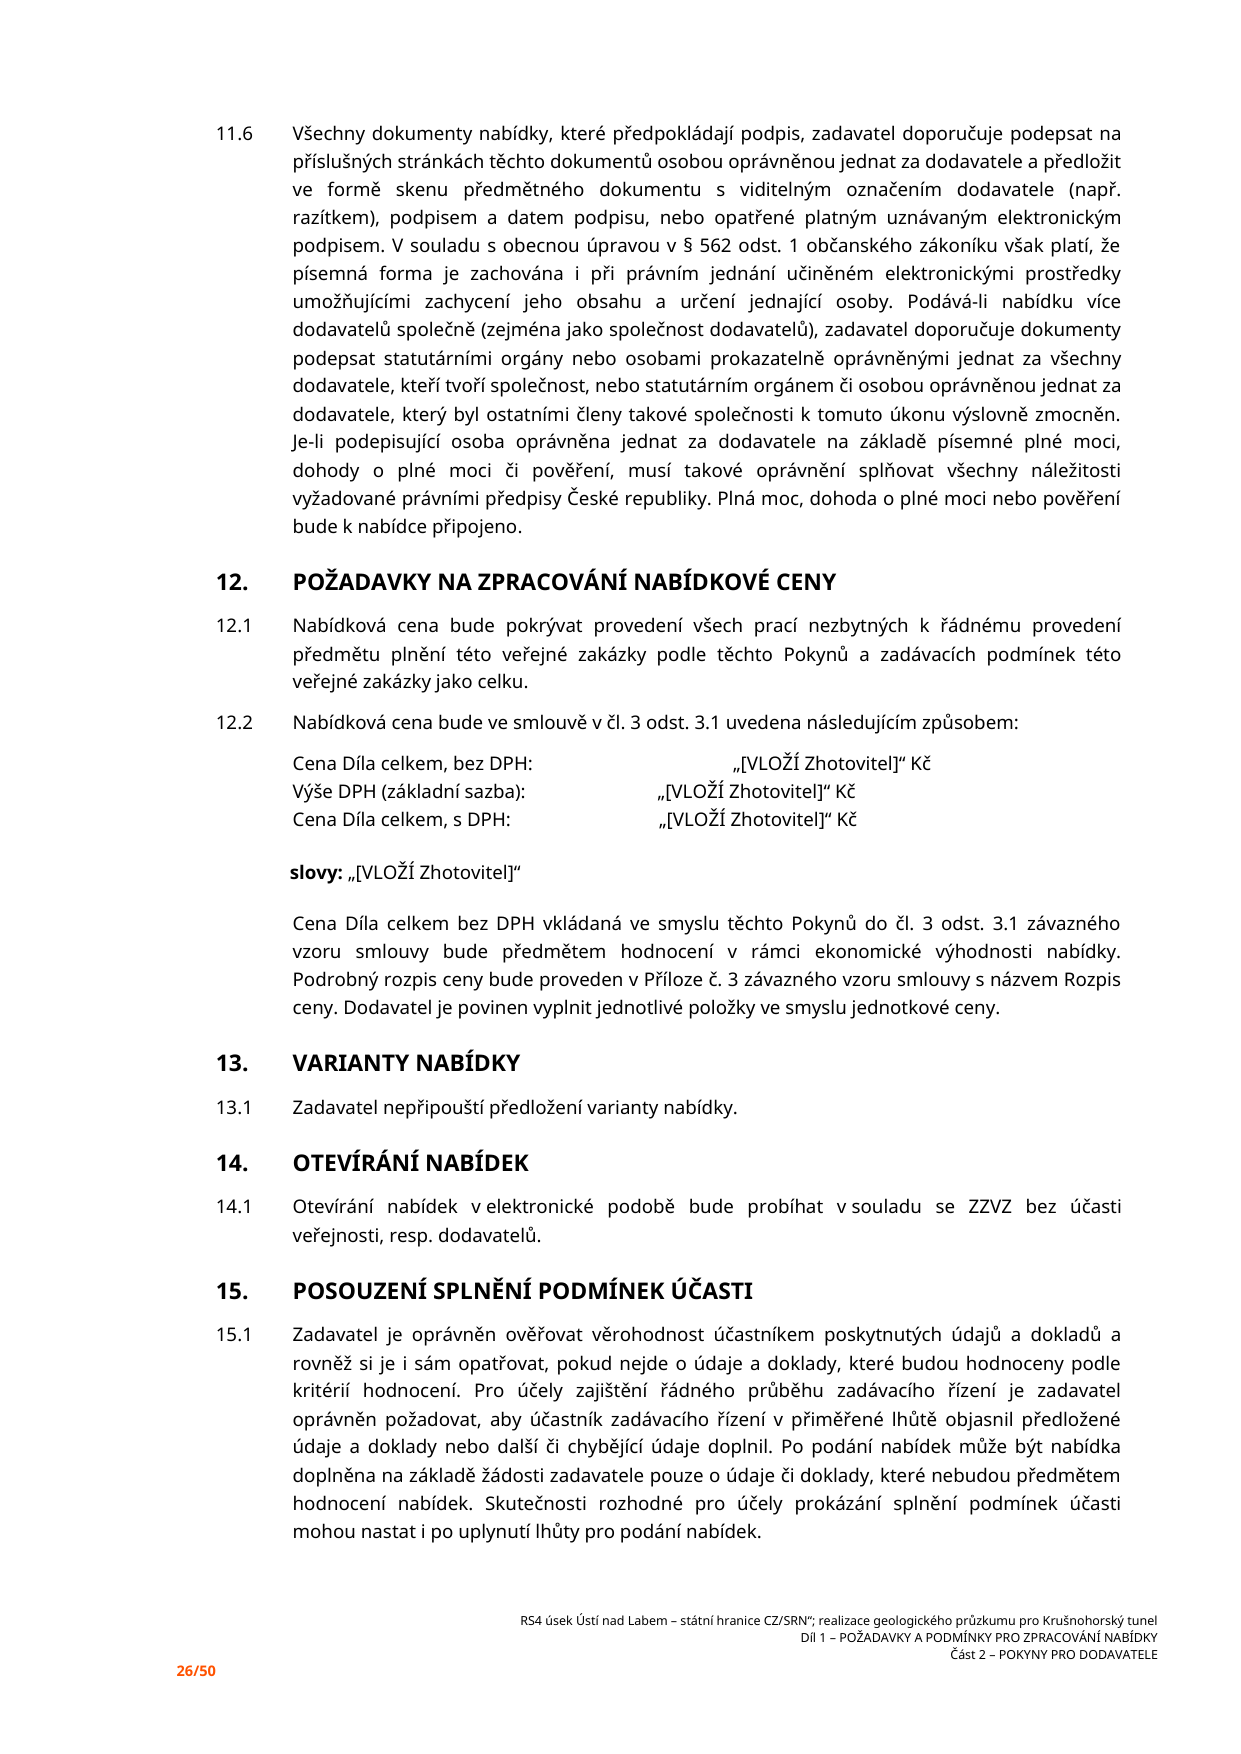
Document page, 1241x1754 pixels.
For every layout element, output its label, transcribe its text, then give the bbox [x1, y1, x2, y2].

text POSOUZENÍ SPLNĚNÍ PODMÍNEK ÚČASTI [216, 1275, 1122, 1306]
list slovy: „[VLOŽÍ Zhotovitel]“ [286, 859, 1122, 885]
text Nabídková cena bude ve smlouvě v čl. 3 odst. 3.1 uvedena následujícím způsobem: [216, 709, 1122, 735]
text Všechny dokumenty nabídky, které předpokládají podpis, zadavatel doporučuje podepsat na příslušných stránkách těchto dokumentů osobou oprávněnou jednat za dodavatele a předložit ve formě skenu předmětného dokumentu s viditelným označením dodavatele (např. razítkem), podpisem a datem podpisu, nebo opatřené platným uznávaným elektronickým podpisem. V souladu s obecnou úpravou v § 562 odst. 1 občanského zákoníku však platí, že písemná forma je zachována i při právním jednání učiněném elektronickými prostředky umožňujícími zachycení jeho obsahu a určení jednající osoby. Podává-li nabídku více dodavatelů společně (zejména jako společnost dodavatelů), zadavatel doporučuje dokumenty podepsat statutárními orgány nebo osobami prokazatelně oprávněnými jednat za všechny dodavatele, kteří tvoří společnost, nebo statutárním orgánem či osobou oprávněnou jednat za dodavatele, který byl ostatními členy takové společnosti k tomuto úkonu výslovně zmocněn. Je-li podepisující osoba oprávněna jednat za dodavatele na základě písemné plné moci, dohody o plné moci či pověření, musí takové oprávnění splňovat všechny náležitosti vyžadované právními předpisy České republiky. Plná moc, dohoda o plné moci nebo pověření bude k nabídce připojeno. [216, 121, 1122, 538]
text Zadavatel nepřipouští předložení varianty nabídky. [216, 1094, 1122, 1119]
text POŽADAVKY NA ZPRACOVÁNÍ NABÍDKOVÉ CENY [216, 566, 1122, 597]
list Cena Díla celkem, bez DPH: „[VLOŽÍ Zhotovitel]“ Kč [292, 750, 1122, 775]
text Zadavatel je oprávněn ověřovat věrohodnost účastníkem poskytnutých údajů a dokladů a rovněž si je i sám opatřovat, pokud nejde o údaje a doklady, které budou hodnoceny podle kritérií hodnocení. Pro účely zajištění řádného průběhu zadávacího řízení je zadavatel oprávněn požadovat, aby účastník zadávacího řízení v přiměřené lhůtě objasnil předložené údaje a doklady nebo další či chybějící údaje doplnil. Po podání nabídek může být nabídka doplněna na základě žádosti zadavatele pouze o údaje či doklady, které nebudou předmětem hodnocení nabídek. Skutečnosti rozhodné pro účely prokázání splnění podmínek účasti mohou nastat i po uplynutí lhůty pro podání nabídek. [216, 1322, 1122, 1543]
text Otevírání nabídek v elektronické podobě bude probíhat v souladu se ZZVZ bez účasti veřejnosti, resp. dodavatelů. [216, 1194, 1122, 1247]
list Cena Díla celkem bez DPH vkládaná ve smyslu těchto Pokynů do čl. 3 odst. 3.1 závazného vzoru smlouvy bude předmětem hodnocení v rámci ekonomické výhodnosti nabídky. Podrobný rozpis ceny bude proveden v Příloze č. 3 závazného vzoru smlouvy s názvem Rozpis ceny. Dodavatel je povinen vyplnit jednotlivé položky ve smyslu jednotkové ceny. [292, 910, 1122, 1019]
text VARIANTY NABÍDKY [216, 1047, 1122, 1078]
list Cena Díla celkem, s DPH: „[VLOŽÍ Zhotovitel]“ Kč [292, 806, 1122, 831]
text Nabídková cena bude pokrývat provedení všech prací nezbytných k řádnému provedení předmětu plnění této veřejné zakázky podle těchto Pokynů a zadávacích podmínek této veřejné zakázky jako celku. [216, 613, 1122, 694]
text OTEVÍRÁNÍ NABÍDEK [216, 1147, 1122, 1178]
list Výše DPH (základní sazba): „[VLOŽÍ Zhotovitel]“ Kč [292, 778, 1122, 803]
